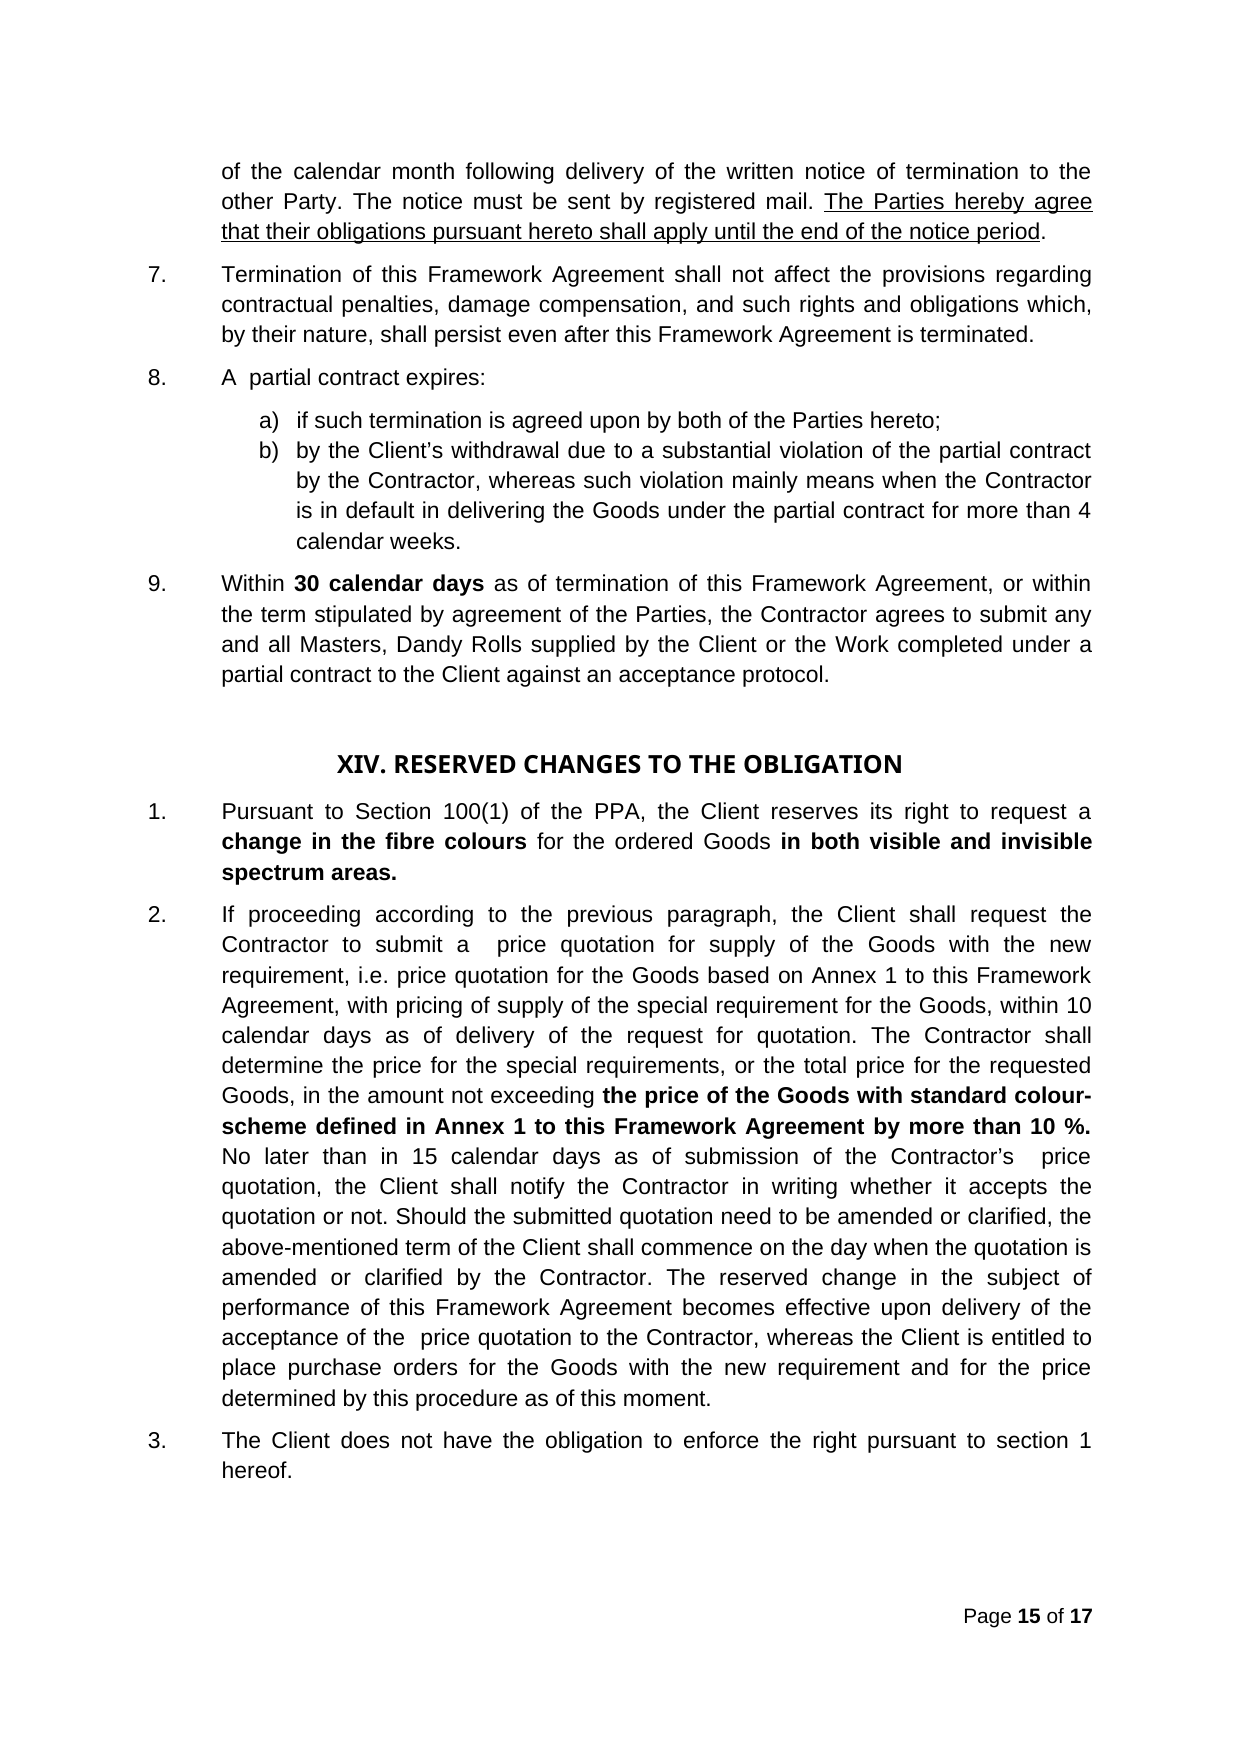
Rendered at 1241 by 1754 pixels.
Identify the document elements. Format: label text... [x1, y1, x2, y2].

list if such termination is agreed upon by both of the Parties hereto; [259, 407, 1093, 433]
text 3. The Client does not have the obligation to enforce the right pursuant to section 1 hereof. [148, 1427, 1093, 1484]
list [148, 158, 1093, 244]
text XIV. RESERVED CHANGES TO THE OBLIGATION [148, 746, 1093, 780]
list Termination of this Framework Agreement shall not affect the provisions regarding contractual penalties, damage compensation, and such rights and obligations which, by their nature, shall persist even after this Framework Agreement is terminated. [148, 261, 1093, 348]
list by the Client’s withdrawal due to a substantial violation of the partial contract by the Contractor, whereas such violation mainly means when the Contractor is in default in delivering the Goods under the partial contract for more than 4 calendar weeks. [259, 437, 1093, 554]
list Within 30 calendar days as of termination of this Framework Agreement, or within the term stipulated by agreement of the Parties, the Contractor agrees to submit any and all Masters, Dandy Rolls supplied by the Client or the Work completed under a partial contract to the Client against an acceptance protocol. [148, 570, 1093, 687]
text 1. Pursuant to Section 100(1) of the PPA, the Client reserves its right to request a change in the fibre colours for the ordered Goods in both visible and invisible spectrum areas. [148, 798, 1093, 885]
list A partial contract expires: [148, 364, 1093, 390]
text 2. If proceeding according to the previous paragraph, the Client shall request the Contractor to submit a price quotation for supply of the Goods with the new requirement, i.e. price quotation for the Goods based on Annex 1 to this Framework Agreement, with pricing of supply of the special requirement for the Goods, within 10 calendar days as of delivery of the request for quotation. The Contractor shall determine the price for the special requirements, or the total price for the requested Goods, in the amount not exceeding the price of the Goods with standard colour-scheme defined in Annex 1 to this Framework Agreement by more than 10 %. No later than in 15 calendar days as of submission of the Contractor’s price quotation, the Client shall notify the Contractor in writing whether it accepts the quotation or not. Should the submitted quotation need to be amended or clarified, the above-mentioned term of the Client shall commence on the day when the quotation is amended or clarified by the Contractor. The reserved change in the subject of performance of this Framework Agreement becomes effective upon delivery of the acceptance of the price quotation to the Contractor, whereas the Client is entitled to place purchase orders for the Goods with the new requirement and for the price determined by this procedure as of this moment. [148, 901, 1093, 1411]
